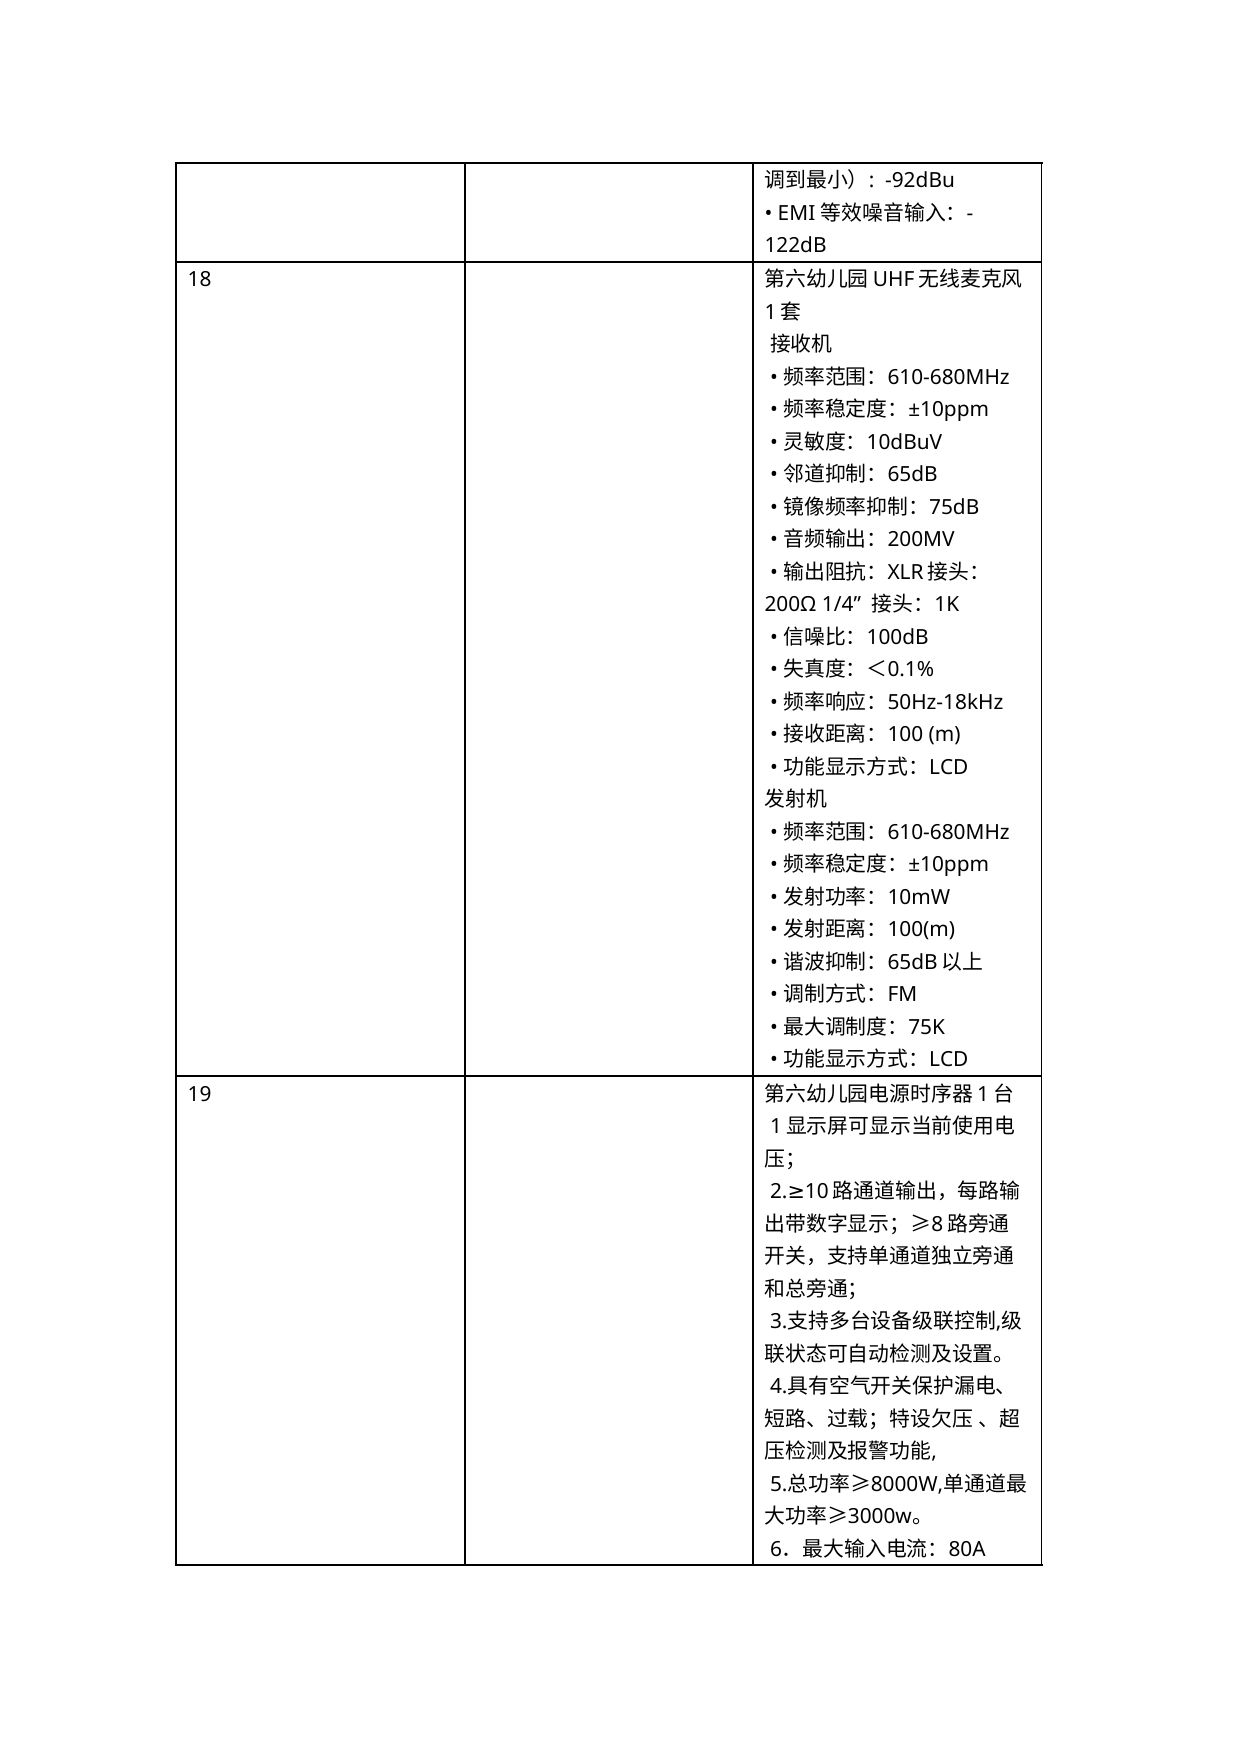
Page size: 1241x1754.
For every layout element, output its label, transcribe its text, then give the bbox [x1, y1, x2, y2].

table_cell [466, 1077, 752, 1564]
table_cell 17 [177, 164, 464, 261]
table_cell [754, 1077, 1041, 1564]
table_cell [754, 164, 1041, 261]
table_cell 19 [177, 1077, 464, 1564]
table_cell 18 [177, 263, 464, 1075]
table_cell [466, 263, 752, 1075]
table_cell [466, 164, 752, 261]
table_cell 第六幼儿园UHF无线麦克风1套 接收机 • 频率范围：610-680MHz • 频率稳定度：±10ppm • 灵敏度：10dBuV • 邻道抑制：65dB • 镜像频率抑制：75dB • 音频输出：200MV • 输出阻抗：XLR接头：200Ω 1/4” 接头：1K • 信噪比：100dB • 失真度：＜0.1% • 频率响应：50Hz-18kHz • 接收距离：100 (m) • 功能显示方式：LCD 发射机 • 频率范围：610-680MHz • 频率稳定度：±10ppm • 发射功率：10mW • 发射距离：100(m) • 谐波抑制：65dB以上 • 调制方式：FM • 最大调制度：75K • 功能显示方式：LCD [754, 263, 1041, 1075]
